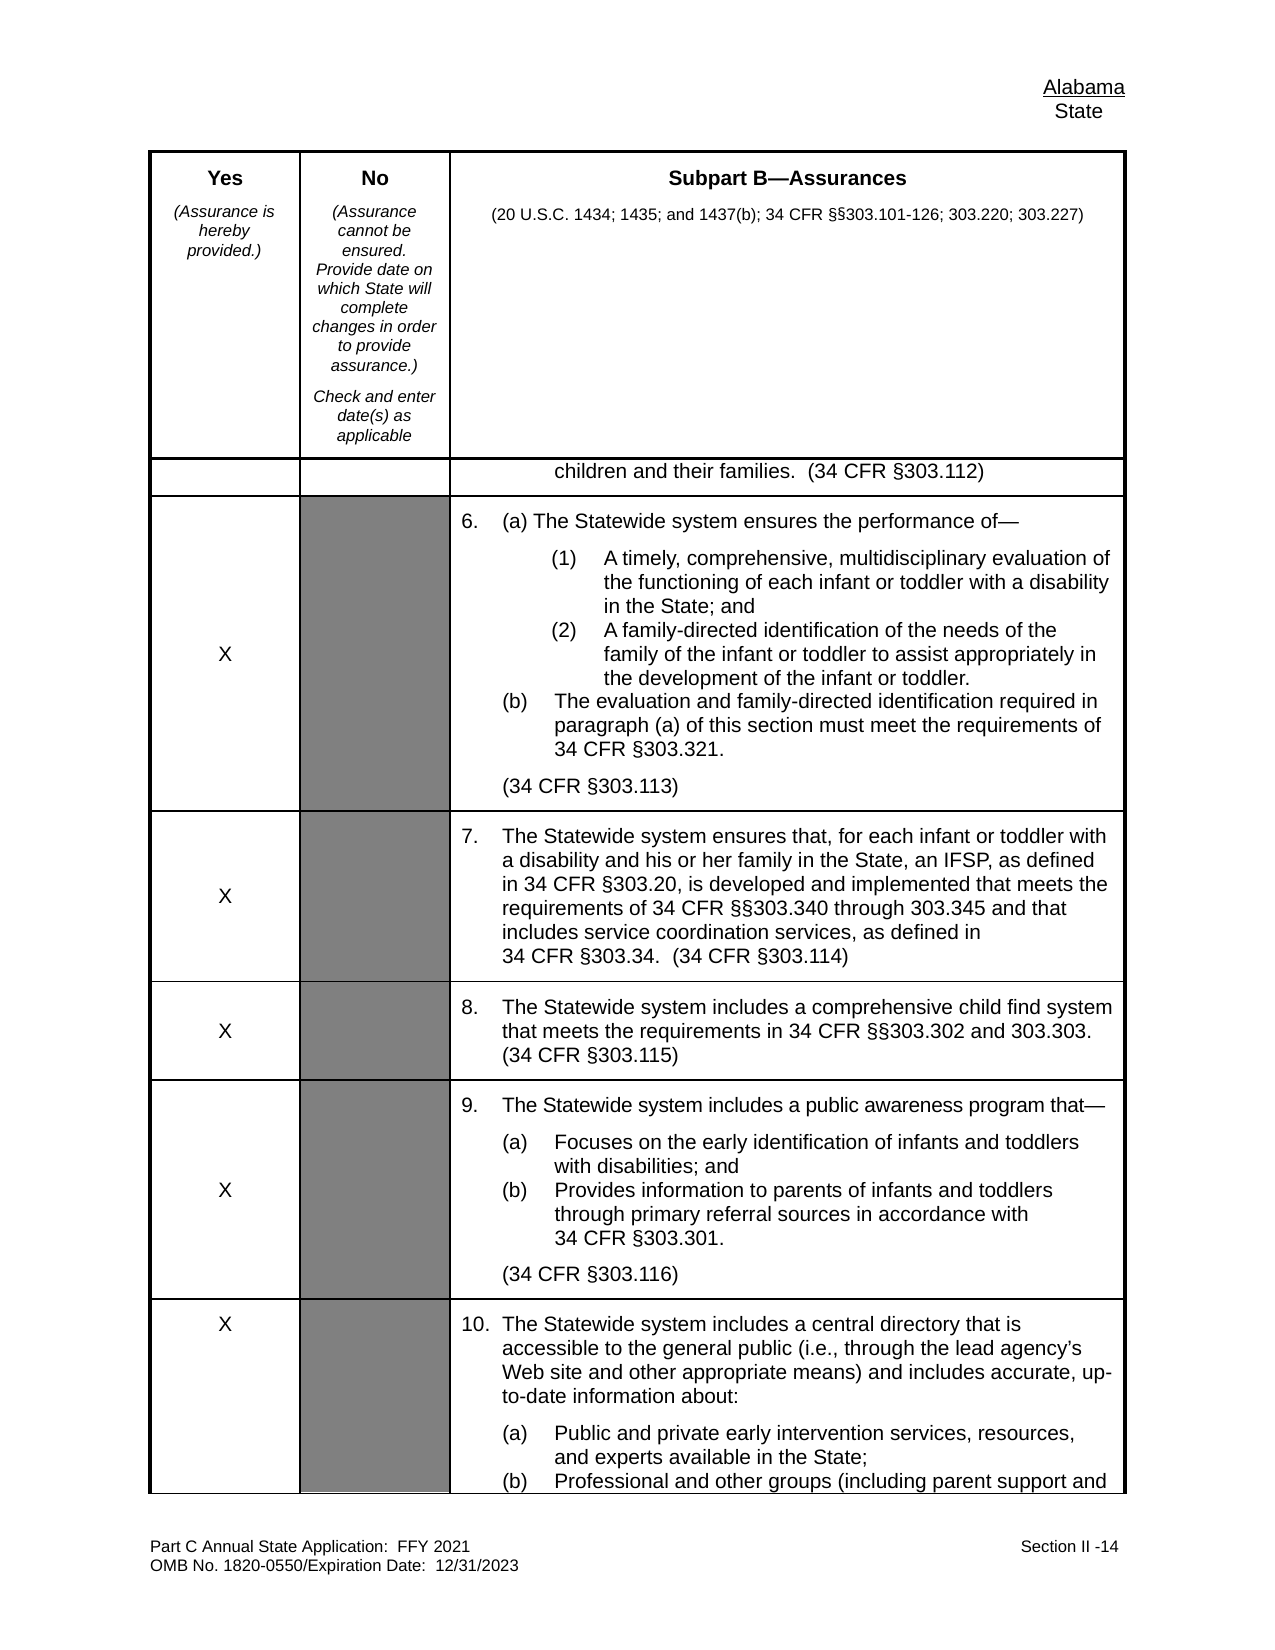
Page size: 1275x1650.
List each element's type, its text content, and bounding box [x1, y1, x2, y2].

table_cell 6. (a) The Statewide system ensures the performance of— (1) A timely, comprehensive, multidisciplinary evaluation of the functioning of each infant or toddler with a disability in the State; and (2) A family-directed identification of the needs of the family of the infant or toddler to assist appropriately in the development of the infant or toddler. (b) The evaluation and family-directed identification required in paragraph (a) of this section must meet the requirements of 34 CFR §303.321. (34 CFR §303.113) [451, 497, 1123, 810]
table_cell — [301, 812, 449, 981]
table_cell X [152, 812, 299, 981]
table_cell 8. The Statewide system includes a comprehensive child find system that meets the requirements in 34 CFR §§303.302 and 303.303. (34 CFR §303.115) [451, 982, 1123, 1079]
table_header Subpart B—Assurances (20 U.S.C. 1434; 1435; and 1437(b); 34 CFR §§303.101-126; 303.220; 303.227) [451, 153, 1123, 457]
table_cell X [152, 497, 299, 810]
table_cell X [152, 982, 299, 1079]
table_cell X [152, 460, 299, 495]
table_cell 7. The Statewide system ensures that, for each infant or toddler with a disability and his or her family in the State, an IFSP, as defined in 34 CFR §303.20, is developed and implemented that meets the requirements of 34 CFR §§303.340 through 303.345 and that includes service coordination services, as defined in 34 CFR §303.34. (34 CFR §303.114) [451, 812, 1123, 981]
table_cell — [301, 497, 449, 810]
table_header Yes (Assurance is hereby provided.) [152, 153, 299, 457]
table_header No (Assurance cannot be ensured. Provide date on which State will complete changes in order to provide assurance.) Check and enter date(s) as applicable [301, 153, 449, 457]
table_cell — [301, 1300, 449, 1492]
table_cell 9. The Statewide system includes a public awareness program that— (a) Focuses on the early identification of infants and toddlers with disabilities; and (b) Provides information to parents of infants and toddlers through primary referral sources in accordance with 34 CFR §303.301. (34 CFR §303.116) [451, 1081, 1123, 1298]
table_cell X [152, 1081, 299, 1298]
table_cell — [301, 982, 449, 1079]
table_cell — [301, 1081, 449, 1298]
table_cell [301, 460, 449, 495]
table_cell X [152, 1300, 299, 1492]
